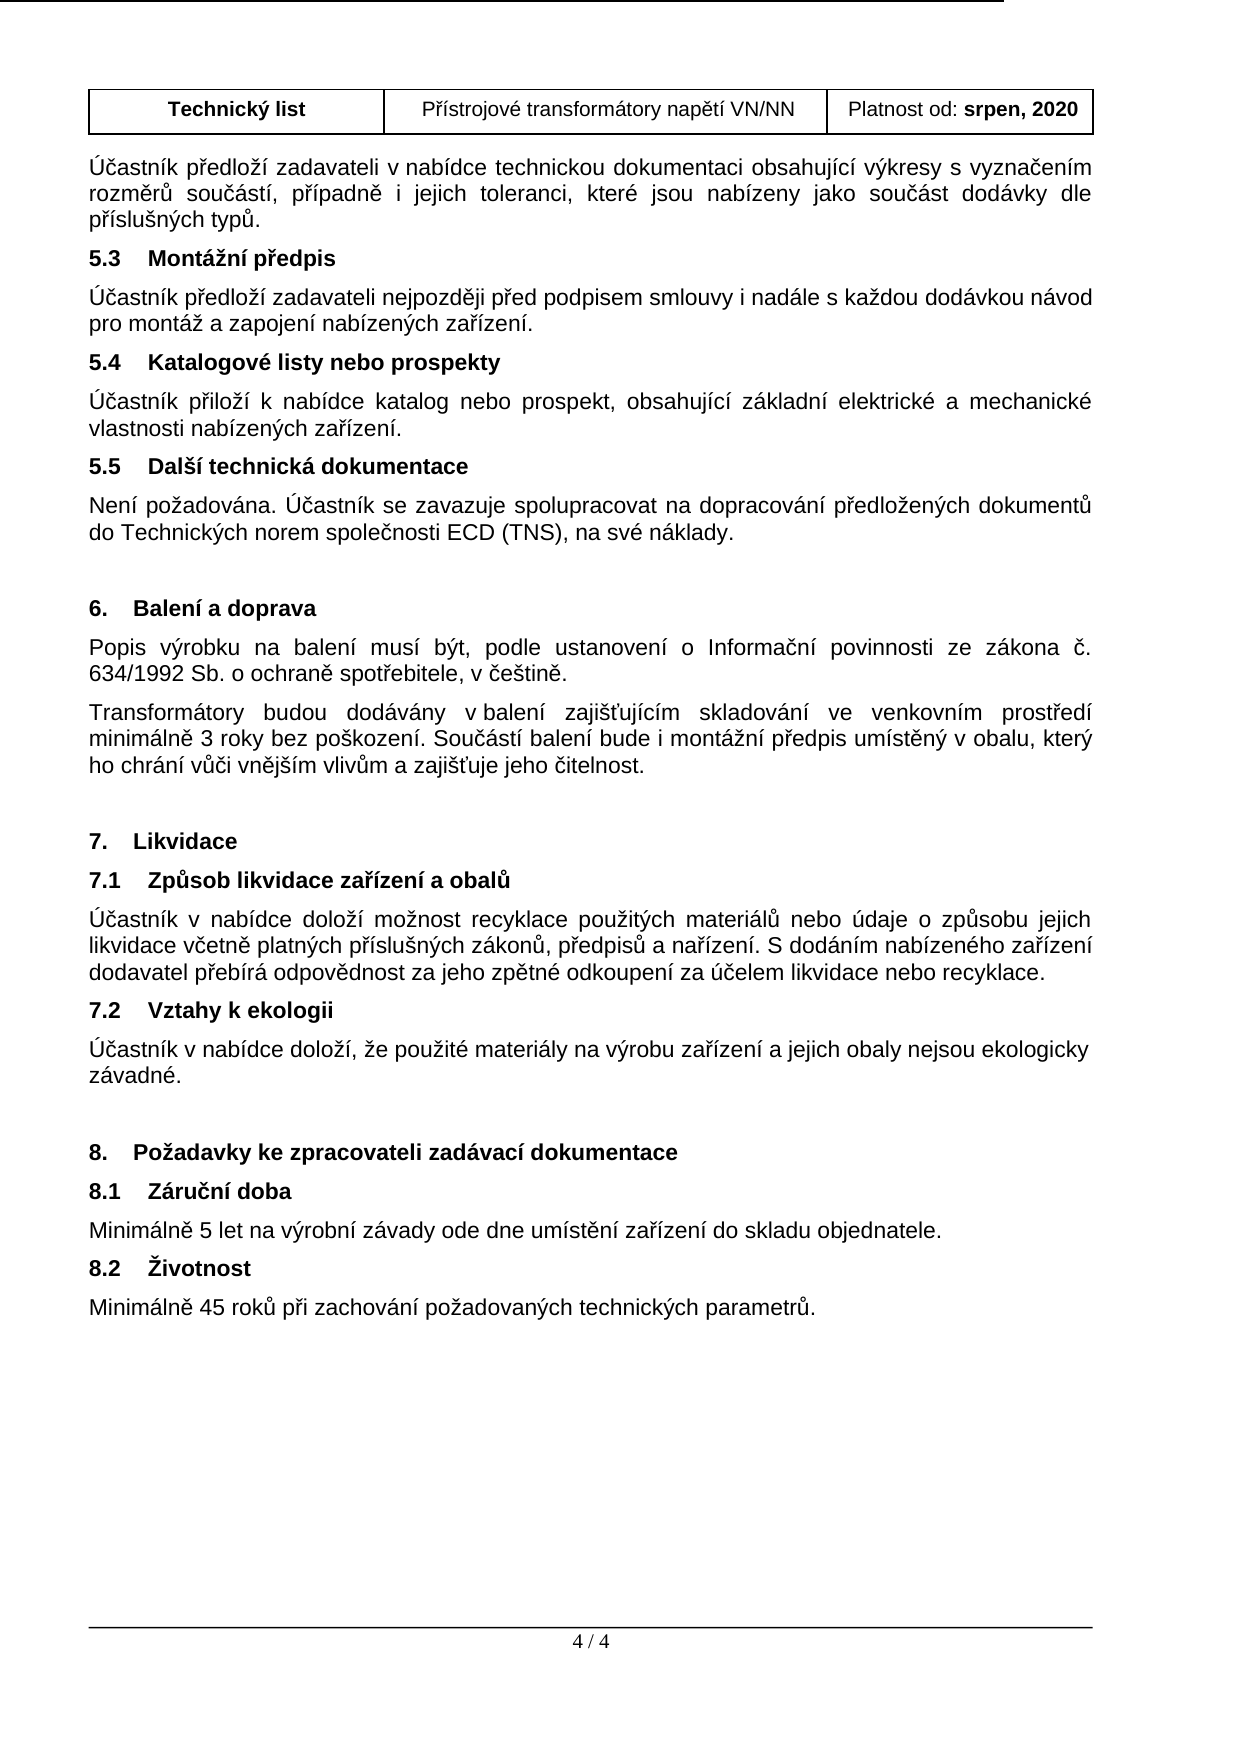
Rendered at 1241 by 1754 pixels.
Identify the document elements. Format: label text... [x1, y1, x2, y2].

text Minimálně 5 let na výrobní závady ode dne umístění zařízení do skladu objednatele. [89, 1217, 1092, 1243]
text Transformátory budou dodávány v balení zajišťujícím skladování ve venkovním prostředí minimálně 3 roky bez poškození. Součástí balení bude i montážní předpis umístěný v obalu, který ho chrání vůči vnějším vlivům a zajišťuje jeho čitelnost. [89, 699, 1092, 778]
list Likvidace [89, 828, 1092, 854]
list Životnost [89, 1255, 1092, 1282]
list Balení a doprava [89, 595, 1092, 621]
text Účastník v nabídce doloží, že použité materiály na výrobu zařízení a jejich obaly nejsou ekologicky závadné. [89, 1036, 1092, 1089]
text Není požadována. Účastník se zavazuje spolupracovat na dopracování předložených dokumentů do Technických norem společnosti ECD (TNS), na své náklady. [89, 492, 1092, 545]
list Další technická dokumentace [89, 453, 1092, 480]
list Způsob likvidace zařízení a obalů [89, 867, 1092, 893]
text Popis výrobku na balení musí být, podle ustanovení o Informační povinnosti ze zákona č. 634/1992 Sb. o ochraně spotřebitele, v češtině. [89, 634, 1092, 686]
list Záruční doba [89, 1178, 1092, 1204]
text Minimálně 45 roků při zachování požadovaných technických parametrů. [89, 1294, 1092, 1321]
text Účastník předloží zadavateli nejpozději před podpisem smlouvy i nadále s každou dodávkou návod pro montáž a zapojení nabízených zařízení. [89, 284, 1092, 337]
list Požadavky ke zpracovateli zadávací dokumentace [89, 1139, 1092, 1165]
list Montážní předpis [89, 245, 1092, 272]
text Účastník předloží zadavateli v nabídce technickou dokumentaci obsahující výkresy s vyznačením rozměrů součástí, případně i jejich toleranci, které jsou nabízeny jako součást dodávky dle příslušných typů. [89, 154, 1092, 233]
list Vztahy k ekologii [89, 997, 1092, 1024]
text Účastník v nabídce doloží možnost recyklace použitých materiálů nebo údaje o způsobu jejich likvidace včetně platných příslušných zákonů, předpisů a nařízení. S dodáním nabízeného zařízení dodavatel přebírá odpovědnost za jeho zpětné odkoupení za účelem likvidace nebo recyklace. [89, 906, 1092, 985]
text Účastník přiloží k nabídce katalog nebo prospekt, obsahující základní elektrické a mechanické vlastnosti nabízených zařízení. [89, 388, 1092, 441]
list Katalogové listy nebo prospekty [89, 349, 1092, 376]
